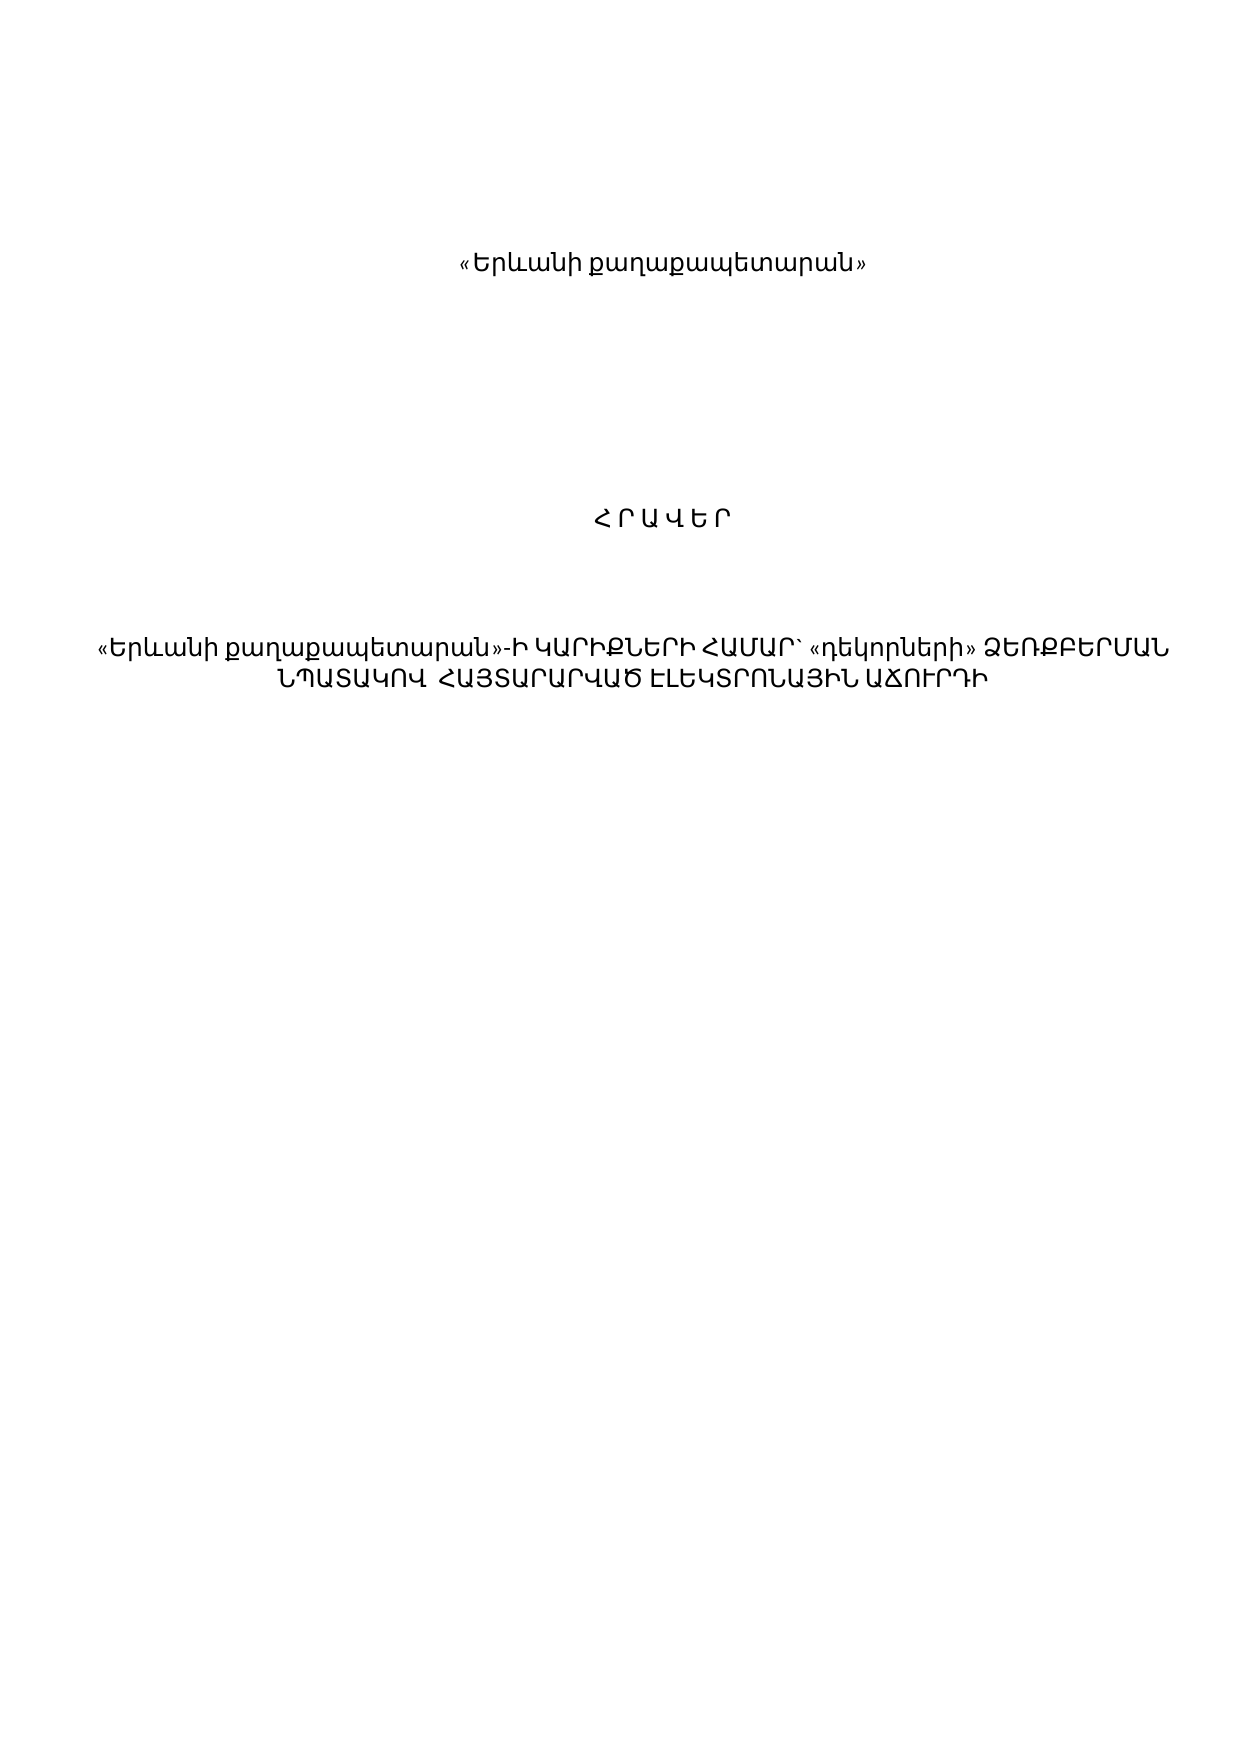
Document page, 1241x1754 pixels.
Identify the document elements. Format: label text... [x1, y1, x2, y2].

text « Երևանի քաղաքապետարան» [94, 247, 1172, 278]
text «Երևանի քաղաքապետարան»-Ի ԿԱՐԻՔՆԵՐԻ ՀԱՄԱՐ` «դեկորների» ՁԵՌՔԲԵՐՄԱՆ ՆՊԱՏԱԿՈՎ ՀԱՅՏԱՐԱՐՎԱԾ ԷԼԵԿՏՐՈՆԱՅԻՆ ԱՃՈՒՐԴԻ [94, 632, 1172, 693]
text Հ Ր Ա Վ Ե Ր [94, 503, 1172, 534]
